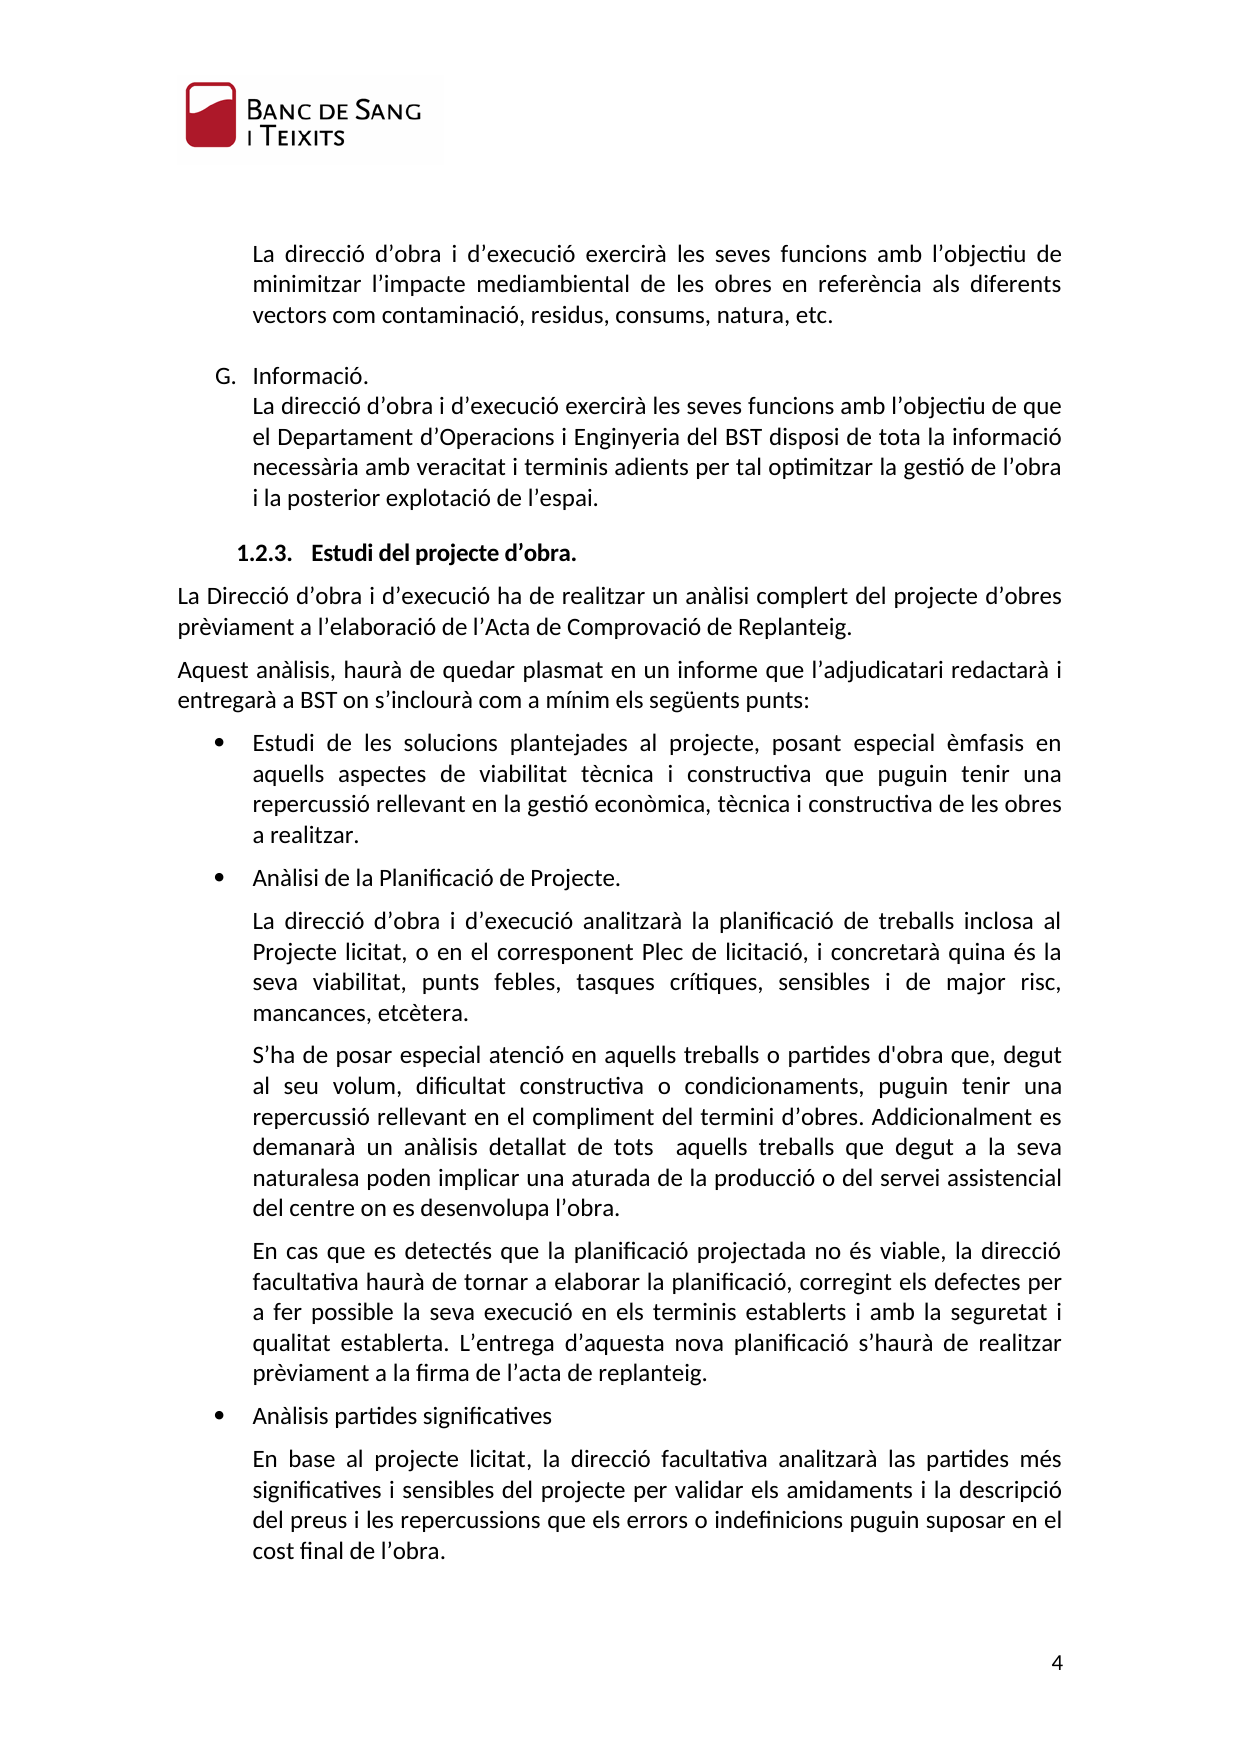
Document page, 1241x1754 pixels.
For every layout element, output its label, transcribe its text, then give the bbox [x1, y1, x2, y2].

list La direcció d’obra i d’execució analitzarà la planificació de treballs inclosa al Projecte licitat, o en el corresponent Plec de licitació, i concretarà quina és la seva viabilitat, punts febles, tasques crítiques, sensibles i de major risc, mancances, etcètera. [252, 905, 1063, 1027]
list Informació. [215, 360, 1063, 390]
picture [177, 75, 444, 165]
text Aquest anàlisis, haurà de quedar plasmat en un informe que l’adjudicatari redactarà i entregarà a BST on s’inclourà com a mínim els següents punts: [177, 654, 1063, 715]
list Anàlisis partides significatives [215, 1400, 1063, 1431]
list Estudi de les solucions plantejades al projecte, posant especial èmfasis en aquells aspectes de viabilitat tècnica i constructiva que puguin tenir una repercussió rellevant en la gestió econòmica, tècnica i constructiva de les obres a realitzar. [215, 727, 1063, 849]
list S’ha de posar especial atenció en aquells treballs o partides d'obra que, degut al seu volum, dificultat constructiva o condicionaments, puguin tenir una repercussió rellevant en el compliment del termini d’obres. Addicionalment es demanarà un anàlisis detallat de tots aquells treballs que degut a la seva naturalesa poden implicar una aturada de la producció o del servei assistencial del centre on es desenvolupa l’obra. [252, 1040, 1063, 1223]
list En base al projecte licitat, la direcció facultativa analitzarà las partides més significatives i sensibles del projecte per validar els amidaments i la descripció del preus i les repercussions que els errors o indefinicions puguin suposar en el cost final de l’obra. [252, 1443, 1063, 1566]
text La direcció d’obra i d’execució exercirà les seves funcions amb l’objectiu de minimitzar l’impacte mediambiental de les obres en referència als diferents vectors com contaminació, residus, consums, natura, etc. [252, 238, 1063, 329]
list Anàlisi de la Planificació de Projecte. [215, 862, 1063, 893]
text La Direcció d’obra i d’execució ha de realitzar un anàlisi complert del projecte d’obres prèviament a l’elaboració de l’Acta de Comprovació de Replanteig. [177, 580, 1063, 641]
list Estudi del projecte d’obra. [236, 537, 1063, 568]
text La direcció d’obra i d’execució exercirà les seves funcions amb l’objectiu de que el Departament d’Operacions i Enginyeria del BST disposi de tota la informació necessària amb veracitat i terminis adients per tal optimitzar la gestió de l’obra i la posterior explotació de l’espai. [252, 390, 1063, 512]
list En cas que es detectés que la planificació projectada no és viable, la direcció facultativa haurà de tornar a elaborar la planificació, corregint els defectes per a fer possible la seva execució en els terminis establerts i amb la seguretat i qualitat establerta. L’entrega d’aquesta nova planificació s’haurà de realitzar prèviament a la firma de l’acta de replanteig. [252, 1235, 1063, 1388]
